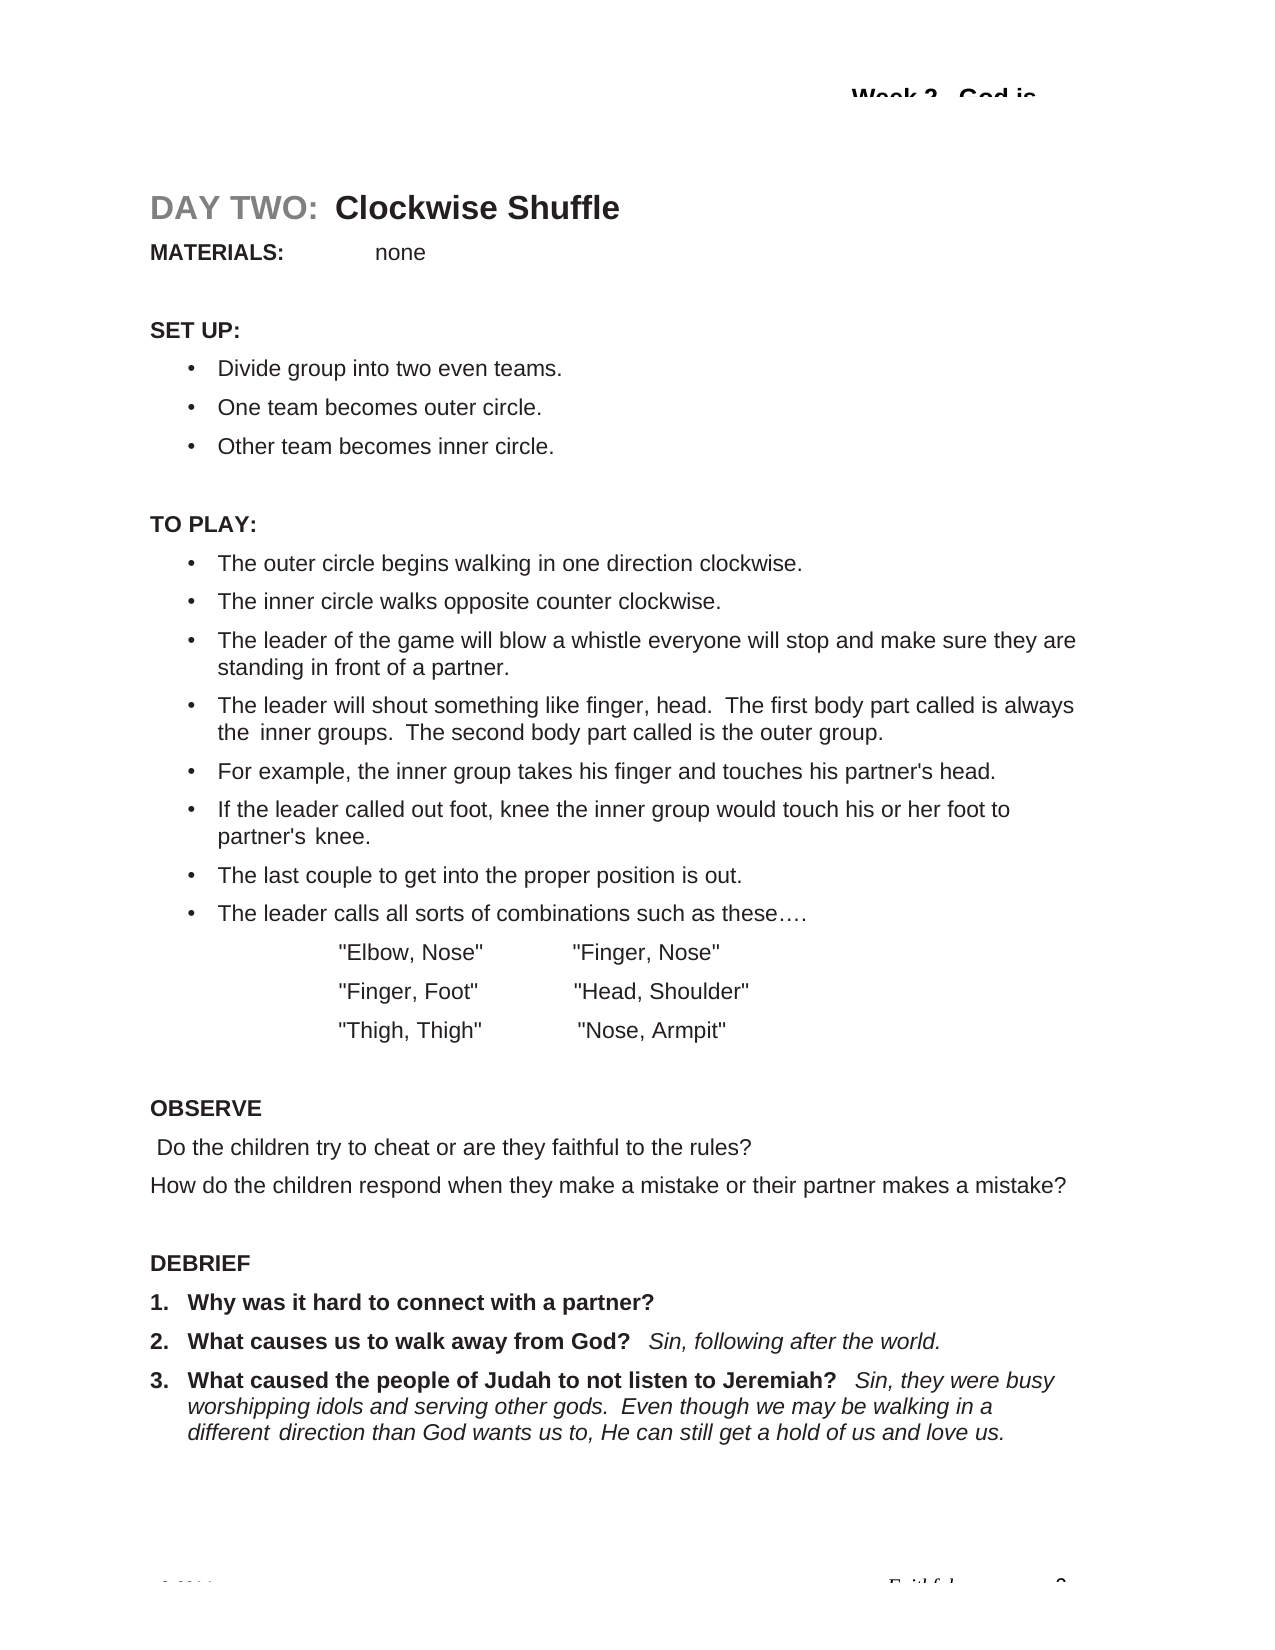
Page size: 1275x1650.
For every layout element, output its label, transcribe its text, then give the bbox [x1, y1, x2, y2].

list Divide group into two even teams. [187, 355, 1137, 382]
list What caused the people of Judah to not listen to Jeremiah? Sin, they were busy worshipping idols and serving other gods. Even though we may be walking in a different direction than God wants us to, He can still get a hold of us and love us. [150, 1367, 1077, 1446]
subtitle OBSERVE [150, 1095, 1137, 1121]
list One team becomes outer circle. [187, 394, 1137, 421]
subtitle SET UP: [150, 317, 1137, 343]
list The leader calls all sorts of combinations such as these…. "Elbow, Nose" "Finger, Nose" [187, 900, 808, 965]
list The inner circle walks opposite counter clockwise. [187, 588, 1137, 615]
list Other team becomes inner circle. [187, 433, 1137, 459]
text MATERIALS: none [150, 239, 1137, 265]
list Why was it hard to connect with a partner? [150, 1289, 1137, 1315]
list The leader will shout something like finger, head. The first body part called is always the inner groups. The second body part called is the outer group. [187, 692, 1111, 745]
list What causes us to walk away from God? Sin, following after the world. [150, 1328, 1137, 1354]
text "Thigh, Thigh" "Nose, Armpit" [150, 1017, 1137, 1043]
list The leader of the game will blow a whistle everyone will stop and make sure they are standing in front of a partner. [187, 627, 1077, 680]
text DAY TWO: Clockwise Shuffle [150, 188, 1137, 226]
subtitle DEBRIEF [150, 1250, 1137, 1276]
list The outer circle begins walking in one direction clockwise. [187, 549, 1137, 576]
text Do the children try to cheat or are they faithful to the rules? [156, 1133, 1137, 1160]
list If the leader called out foot, knee the inner group would touch his or her foot to partner's knee. [187, 796, 1102, 849]
text How do the children respond when they make a mistake or their partner makes a mistake? [150, 1172, 1137, 1199]
subtitle TO PLAY: [150, 511, 1137, 537]
list The last couple to get into the proper position is out. [187, 862, 1137, 888]
text "Finger, Foot" "Head, Shoulder" [338, 978, 1137, 1004]
list For example, the inner group takes his finger and touches his partner's head. [187, 758, 1137, 784]
